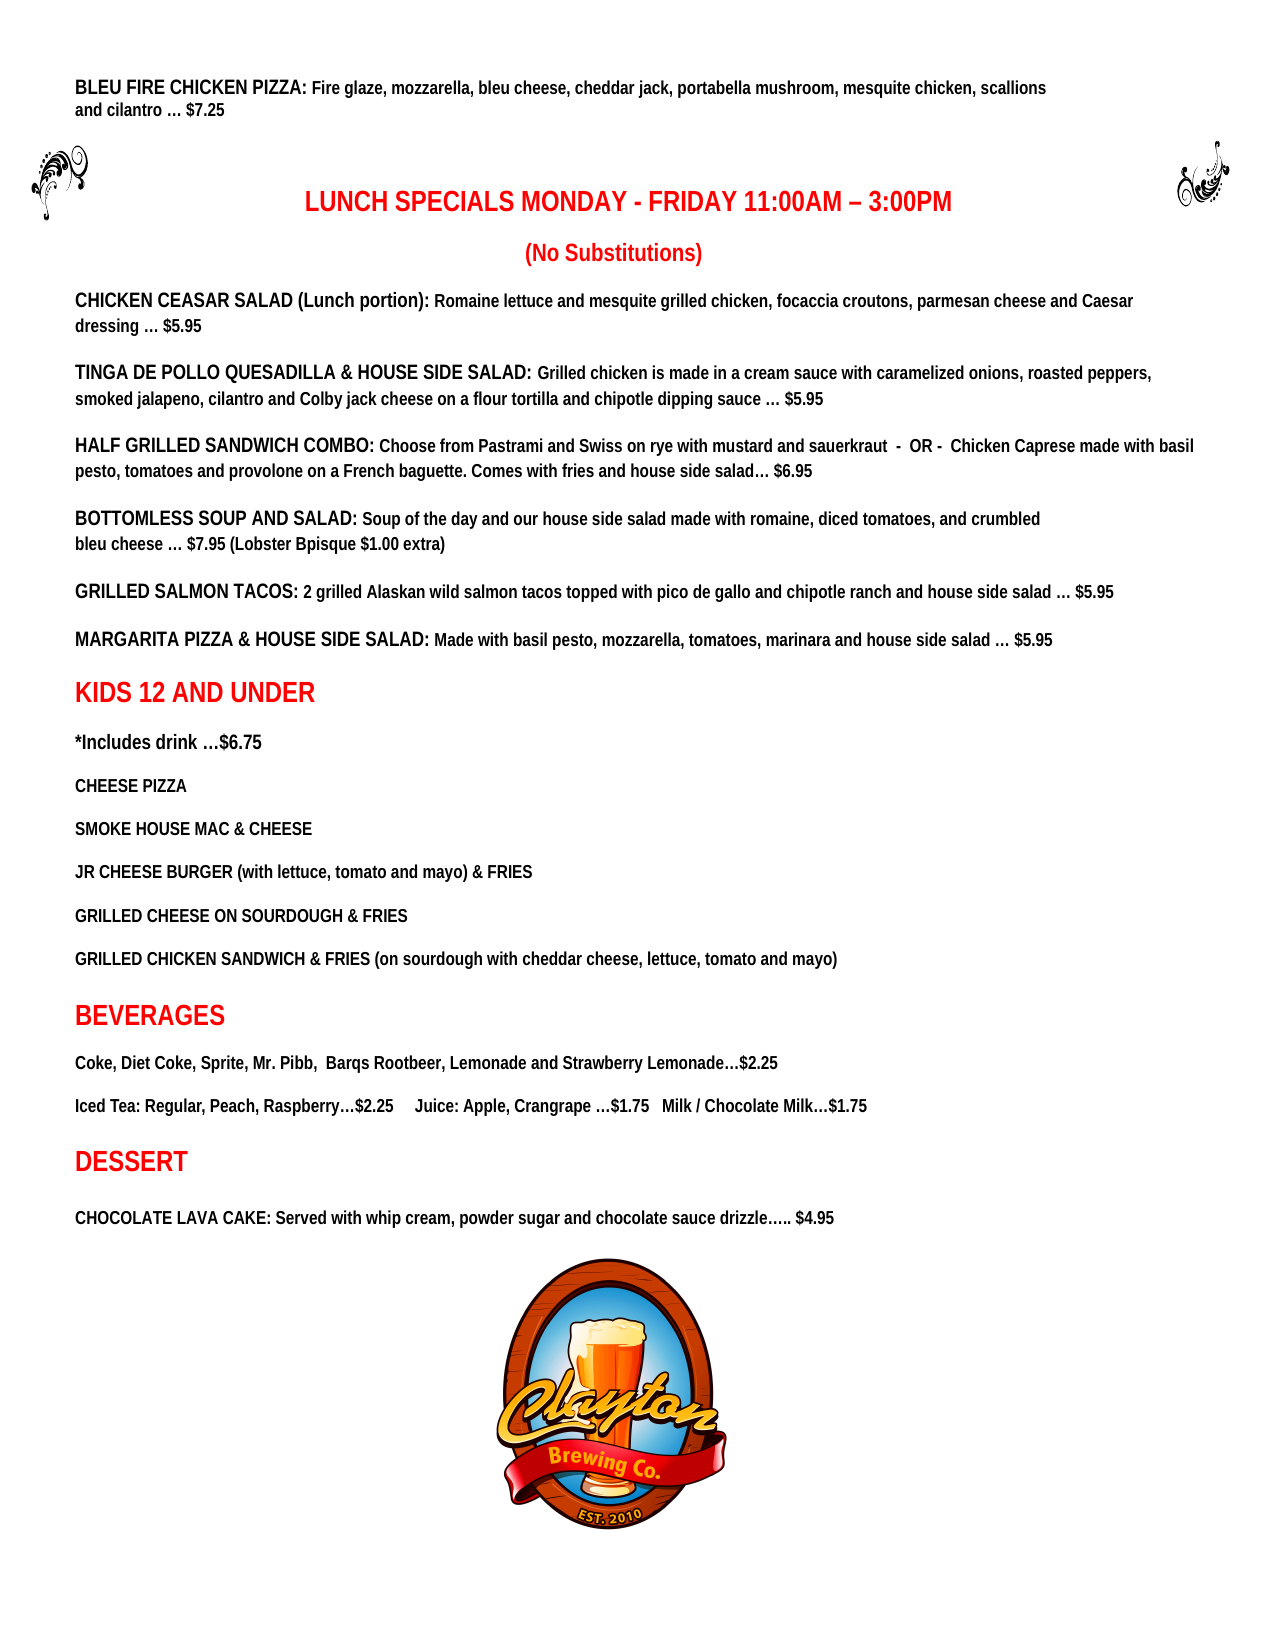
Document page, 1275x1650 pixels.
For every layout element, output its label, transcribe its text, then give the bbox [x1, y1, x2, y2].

text KIDS 12 AND UNDER [75, 675, 1200, 709]
text (No Substitutions) [225, 238, 1200, 267]
text MARGARITA PIZZA & HOUSE SIDE SALAD: Made with basil pesto, mozzarella, tomatoes, marinara and house side salad … $5.95 [75, 627, 1200, 651]
text JR CHEESE BURGER (with lettuce, tomato and mayo) & FRIES [75, 861, 1200, 883]
text BOTTOMLESS SOUP AND SALAD: Soup of the day and our house side salad made with romaine, diced tomatoes, and crumbled bleu cheese … $7.95 (Lobster Bpisque $1.00 extra) [75, 506, 1200, 555]
text DESSERT [75, 1144, 1200, 1178]
text TINGA DE POLLO QUESADILLA & HOUSE SIDE SALAD: Grilled chicken is made in a cream sauce with caramelized onions, roasted peppers, smoked jalapeno, cilantro and Colby jack cheese on a flour tortilla and chipotle dipping sauce … $5.95 [75, 360, 1200, 409]
text CHEESE PIZZA [75, 775, 1200, 797]
text LUNCH SPECIALS MONDAY - FRIDAY 11:00AM – 3:00PM [225, 184, 1200, 217]
text GRILLED CHEESE ON SOURDOUGH & FRIES [75, 904, 1200, 926]
text SMOKE HOUSE MAC & CHEESE [75, 818, 1200, 840]
text GRILLED CHICKEN SANDWICH & FRIES (on sourdough with cheddar cheese, lettuce, tomato and mayo) [75, 948, 1200, 969]
text CHOCOLATE LAVA CAKE: Served with whip cream, powder sugar and chocolate sauce drizzle….. $4.95 [75, 1207, 1200, 1228]
text Coke, Diet Coke, Sprite, Mr. Pibb, Barqs Rootbeer, Lemonade and Strawberry Lemonade…$2.25 [75, 1052, 1200, 1074]
text CHICKEN CEASAR SALAD (Lunch portion): Romaine lettuce and mesquite grilled chicken, focaccia croutons, parmesan cheese and Caesar dressing … $5.95 [75, 287, 1200, 336]
text BEVERAGES [75, 998, 1200, 1031]
text *Includes drink …$6.75 [75, 730, 1200, 754]
text Iced Tea: Regular, Peach, Raspberry…$2.25 Juice: Apple, Crangrape …$1.75 Milk / Chocolate Milk…$1.75 [75, 1094, 1200, 1116]
text BLEU FIRE CHICKEN PIZZA: Fire glaze, mozzarella, bleu cheese, cheddar jack, portabella mushroom, mesquite chicken, scallions and cilantro … $7.25 [75, 75, 1200, 121]
text HALF GRILLED SANDWICH COMBO: Choose from Pastrami and Swiss on rye with mustard and sauerkraut - OR - Chicken Caprese made with basil pesto, tomatoes and provolone on a French baguette. Comes with fries and house side salad… $6.95 [75, 433, 1200, 482]
picture [486, 1248, 737, 1539]
text GRILLED SALMON TACOS: 2 grilled Alaskan wild salmon tacos topped with pico de gallo and chipotle ranch and house side salad … $5.95 [75, 579, 1200, 603]
